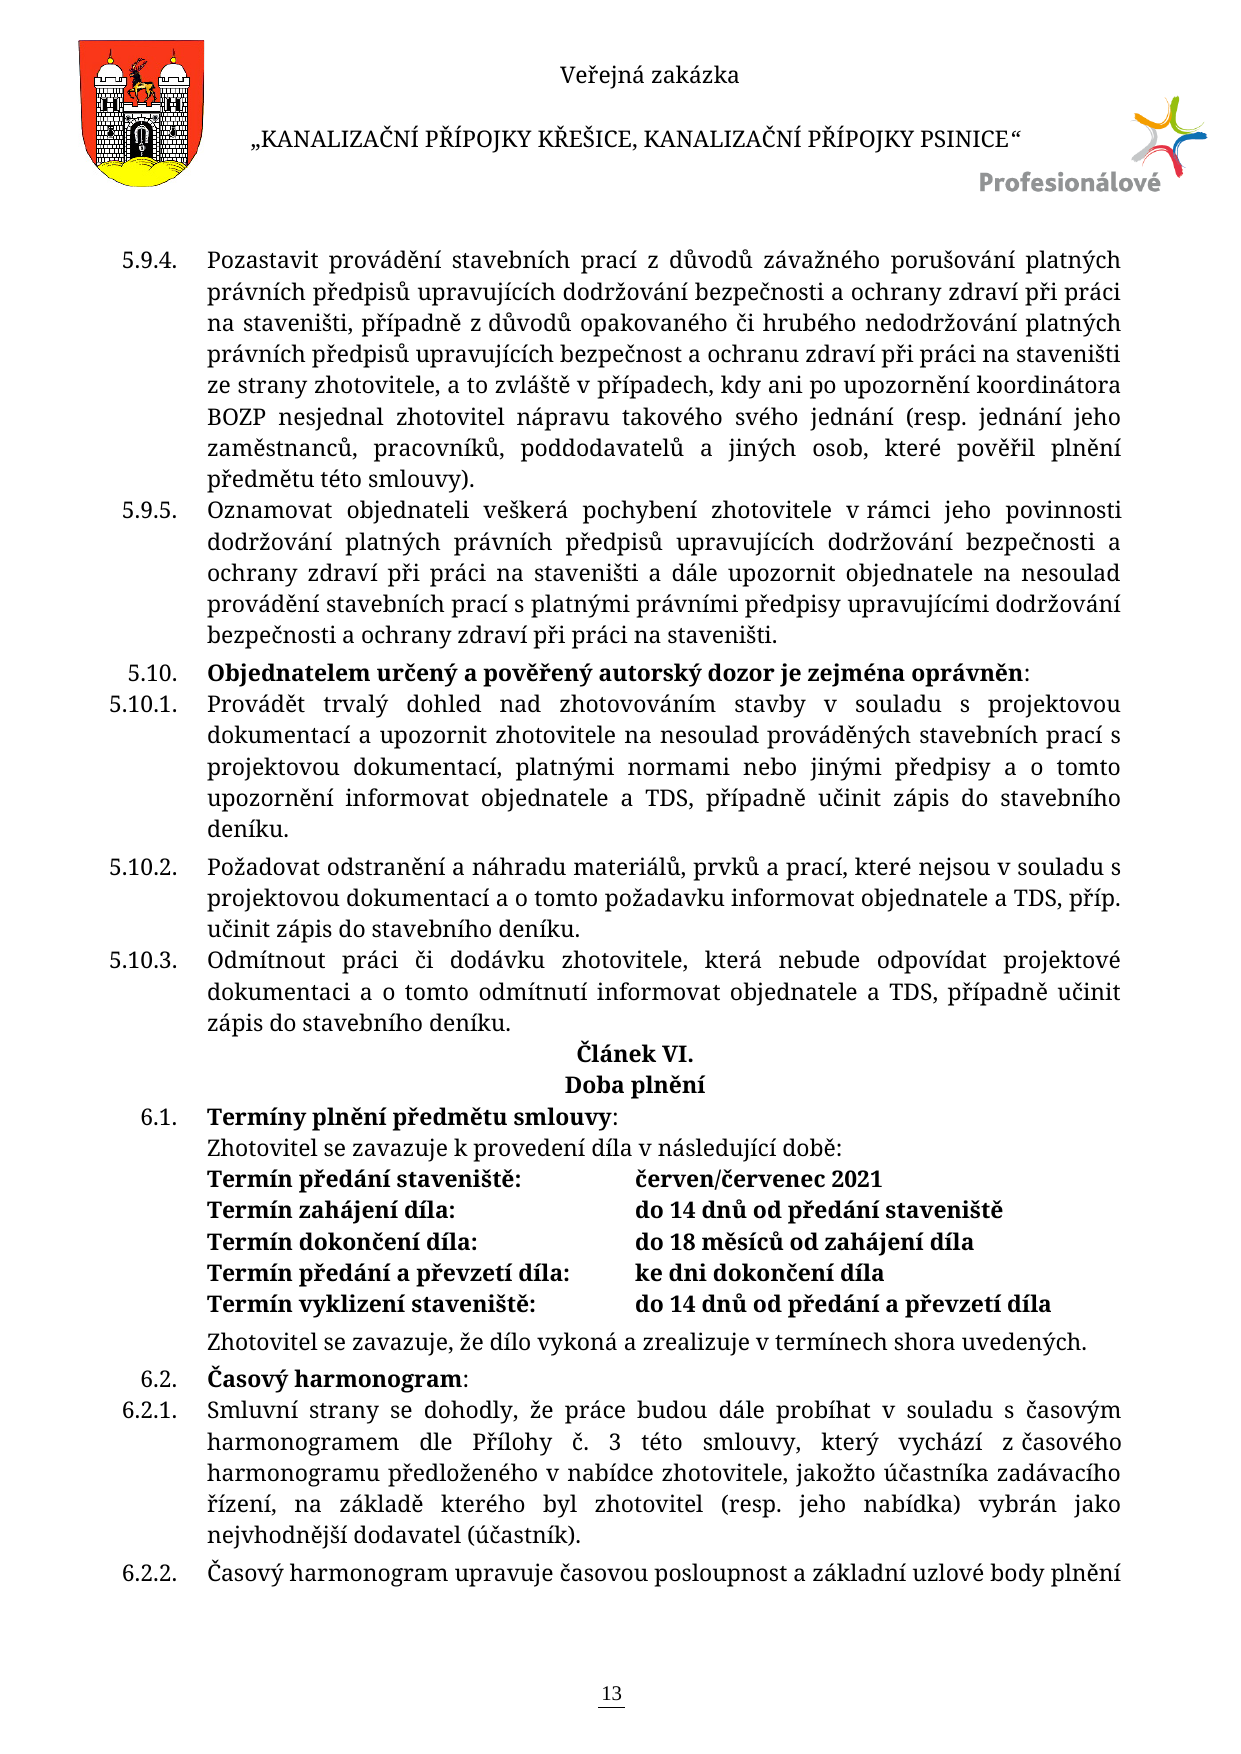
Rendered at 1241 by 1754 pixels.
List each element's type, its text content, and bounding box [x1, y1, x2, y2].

list Požadovat odstranění a náhradu materiálů, prvků a prací, které nejsou v souladu s projektovou dokumentací a o tomto požadavku informovat objednatele a TDS, příp. učinit zápis do stavebního deníku. [177, 851, 1122, 944]
list Smluvní strany se dohodly, že práce budou dále probíhat v souladu s časovým harmonogramem dle Přílohy č. 3 této smlouvy, který vychází z časového harmonogramu předloženého v nabídce zhotovitele, jakožto účastníka zadávacího řízení, na základě kterého byl zhotovitel (resp. jeho nabídka) vybrán jako nejvhodnější dodavatel (účastník). [177, 1394, 1122, 1551]
subtitle Doba plnění [148, 1069, 1122, 1101]
text Článek VI. [148, 1038, 1122, 1069]
text Termín dokončení díla: do 18 měsíců od zahájení díla [207, 1226, 1122, 1257]
text Termín předání a převzetí díla: ke dni dokončení díla [207, 1257, 1122, 1288]
text Termín zahájení díla: do 14 dnů od předání staveniště [207, 1194, 1122, 1226]
picture [78, 40, 205, 187]
list Oznamovat objednateli veškerá pochybení zhotovitele v rámci jeho povinnosti dodržování platných právních předpisů upravujících dodržování bezpečnosti a ochrany zdraví při práci na staveništi a dále upozornit objednatele na nesoulad provádění stavebních prací s platnými právními předpisy upravujícími dodržování bezpečnosti a ochrany zdraví při práci na staveništi. [177, 494, 1122, 651]
list Časový harmonogram: [177, 1363, 1122, 1394]
list Objednatelem určený a pověřený autorský dozor je zejména oprávněn: [177, 657, 1122, 688]
list Provádět trvalý dohled nad zhotovováním stavby v souladu s projektovou dokumentací a upozornit zhotovitele na nesoulad prováděných stavebních prací s projektovou dokumentací, platnými normami nebo jinými předpisy a o tomto upozornění informovat objednatele a TDS, případně učinit zápis do stavebního deníku. [177, 688, 1122, 844]
list Zhotovitel se zavazuje, že dílo vykoná a zrealizuje v termínech shora uvedených. [207, 1326, 1122, 1357]
text Termín předání staveniště: červen/červenec 2021 [207, 1163, 1122, 1194]
list Zhotovitel se zavazuje k provedení díla v následující době: [207, 1132, 1122, 1163]
list Odmítnout práci či dodávku zhotovitele, která nebude odpovídat projektové dokumentaci a o tomto odmítnutí informovat objednatele a TDS, případně učinit zápis do stavebního deníku. [177, 944, 1122, 1038]
list Pozastavit provádění stavebních prací z důvodů závažného porušování platných právních předpisů upravujících dodržování bezpečnosti a ochrany zdraví při práci na staveništi, případně z důvodů opakovaného či hrubého nedodržování platných právních předpisů upravujících bezpečnost a ochranu zdraví při práci na staveništi ze strany zhotovitele, a to zvláště v případech, kdy ani po upozornění koordinátora BOZP nesjednal zhotovitel nápravu takového svého jednání (resp. jednání jeho zaměstnanců, pracovníků, poddodavatelů a jiných osob, které pověřil plnění předmětu této smlouvy). [177, 244, 1122, 494]
list Termíny plnění předmětu smlouvy: [177, 1101, 1122, 1132]
picture [962, 82, 1220, 212]
text Termín vyklizení staveniště: do 14 dnů od předání a převzetí díla [207, 1288, 1122, 1319]
